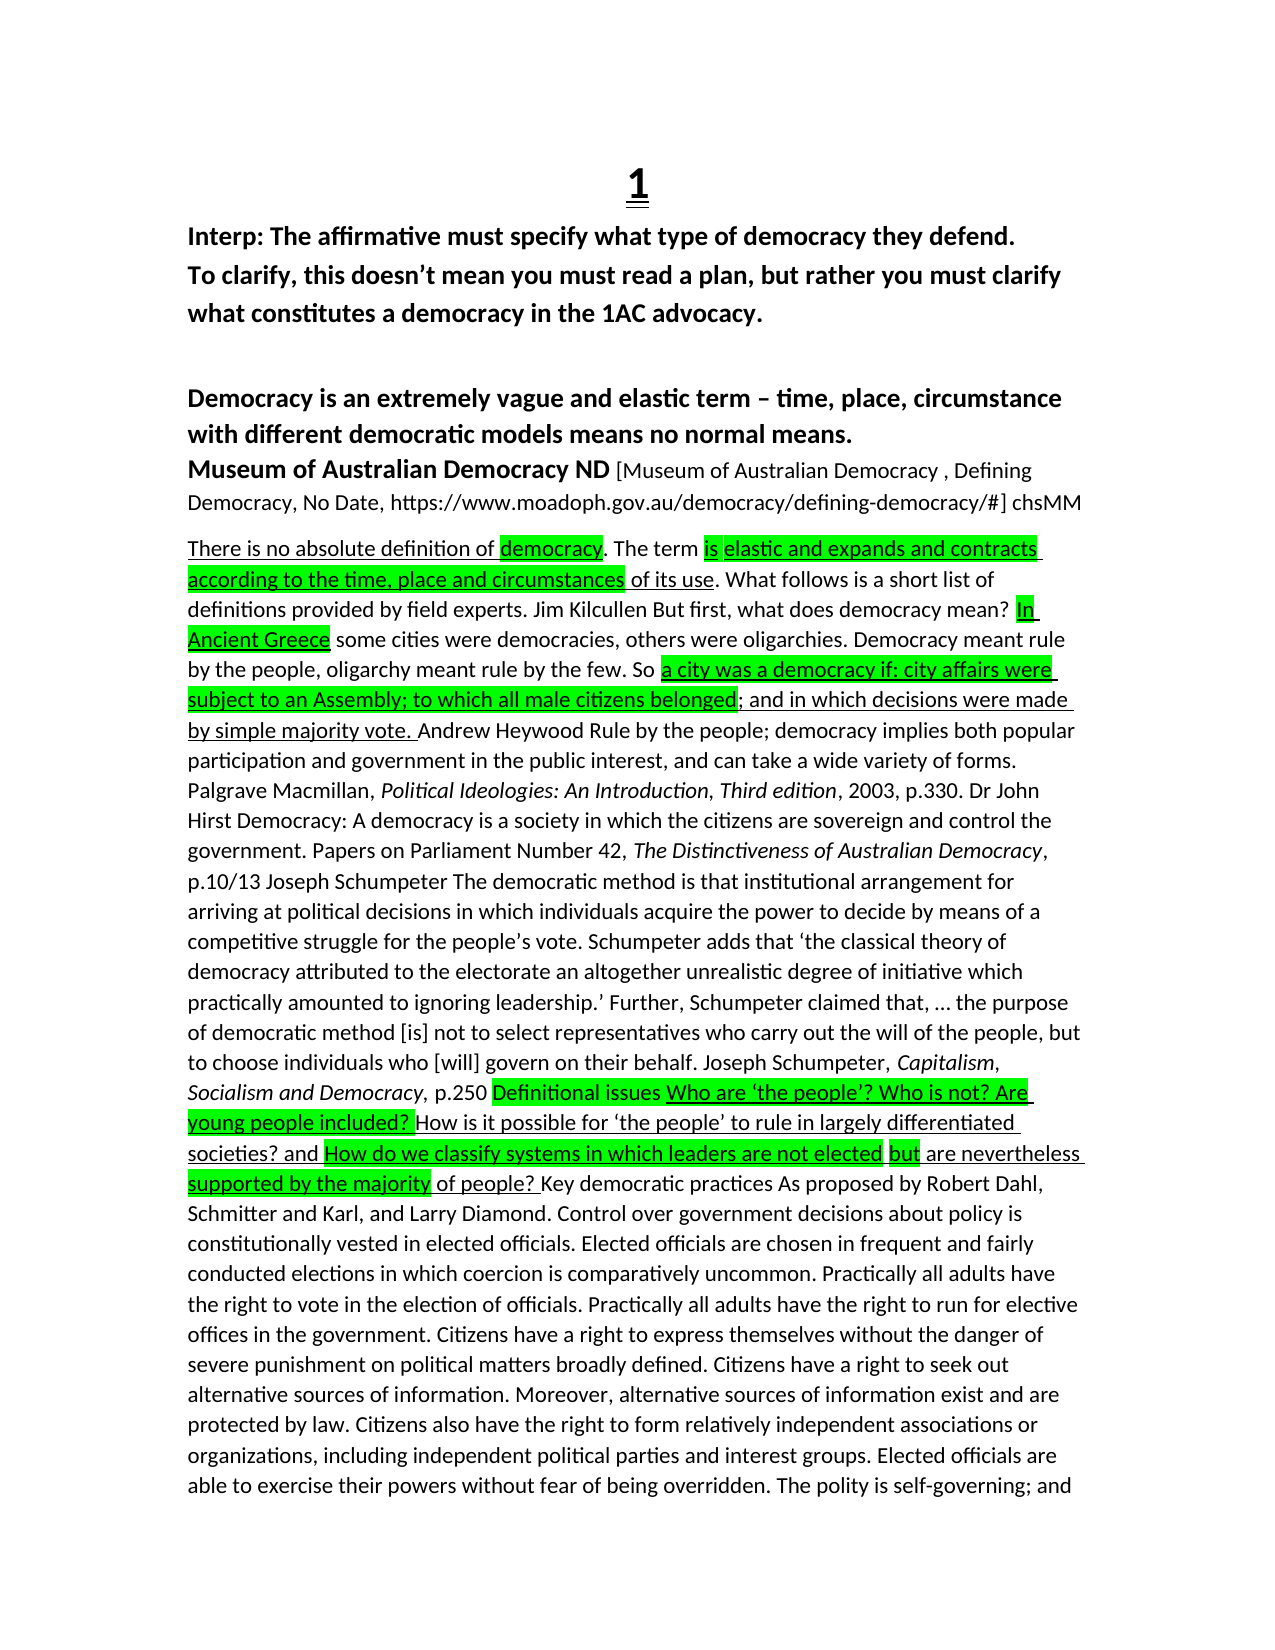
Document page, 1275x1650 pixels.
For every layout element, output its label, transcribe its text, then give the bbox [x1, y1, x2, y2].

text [187, 534, 1087, 1499]
subtitle 1 [187, 154, 1087, 210]
subtitle To clarify, this doesn’t mean you must read a plan, but rather you must clarify what constitutes a democracy in the 1AC advocacy. [187, 258, 1087, 329]
subtitle Interp: The affirmative must specify what type of democracy they defend. [187, 219, 1087, 252]
text Museum of Australian Democracy ND [Museum of Australian Democracy , Defining Democracy, No Date, https://www.moadoph.gov.au/democracy/defining-democracy/#] chsMM [187, 452, 1087, 516]
subtitle Democracy is an extremely vague and elastic term – time, place, circumstance with different democratic models means no normal means. [187, 381, 1087, 450]
